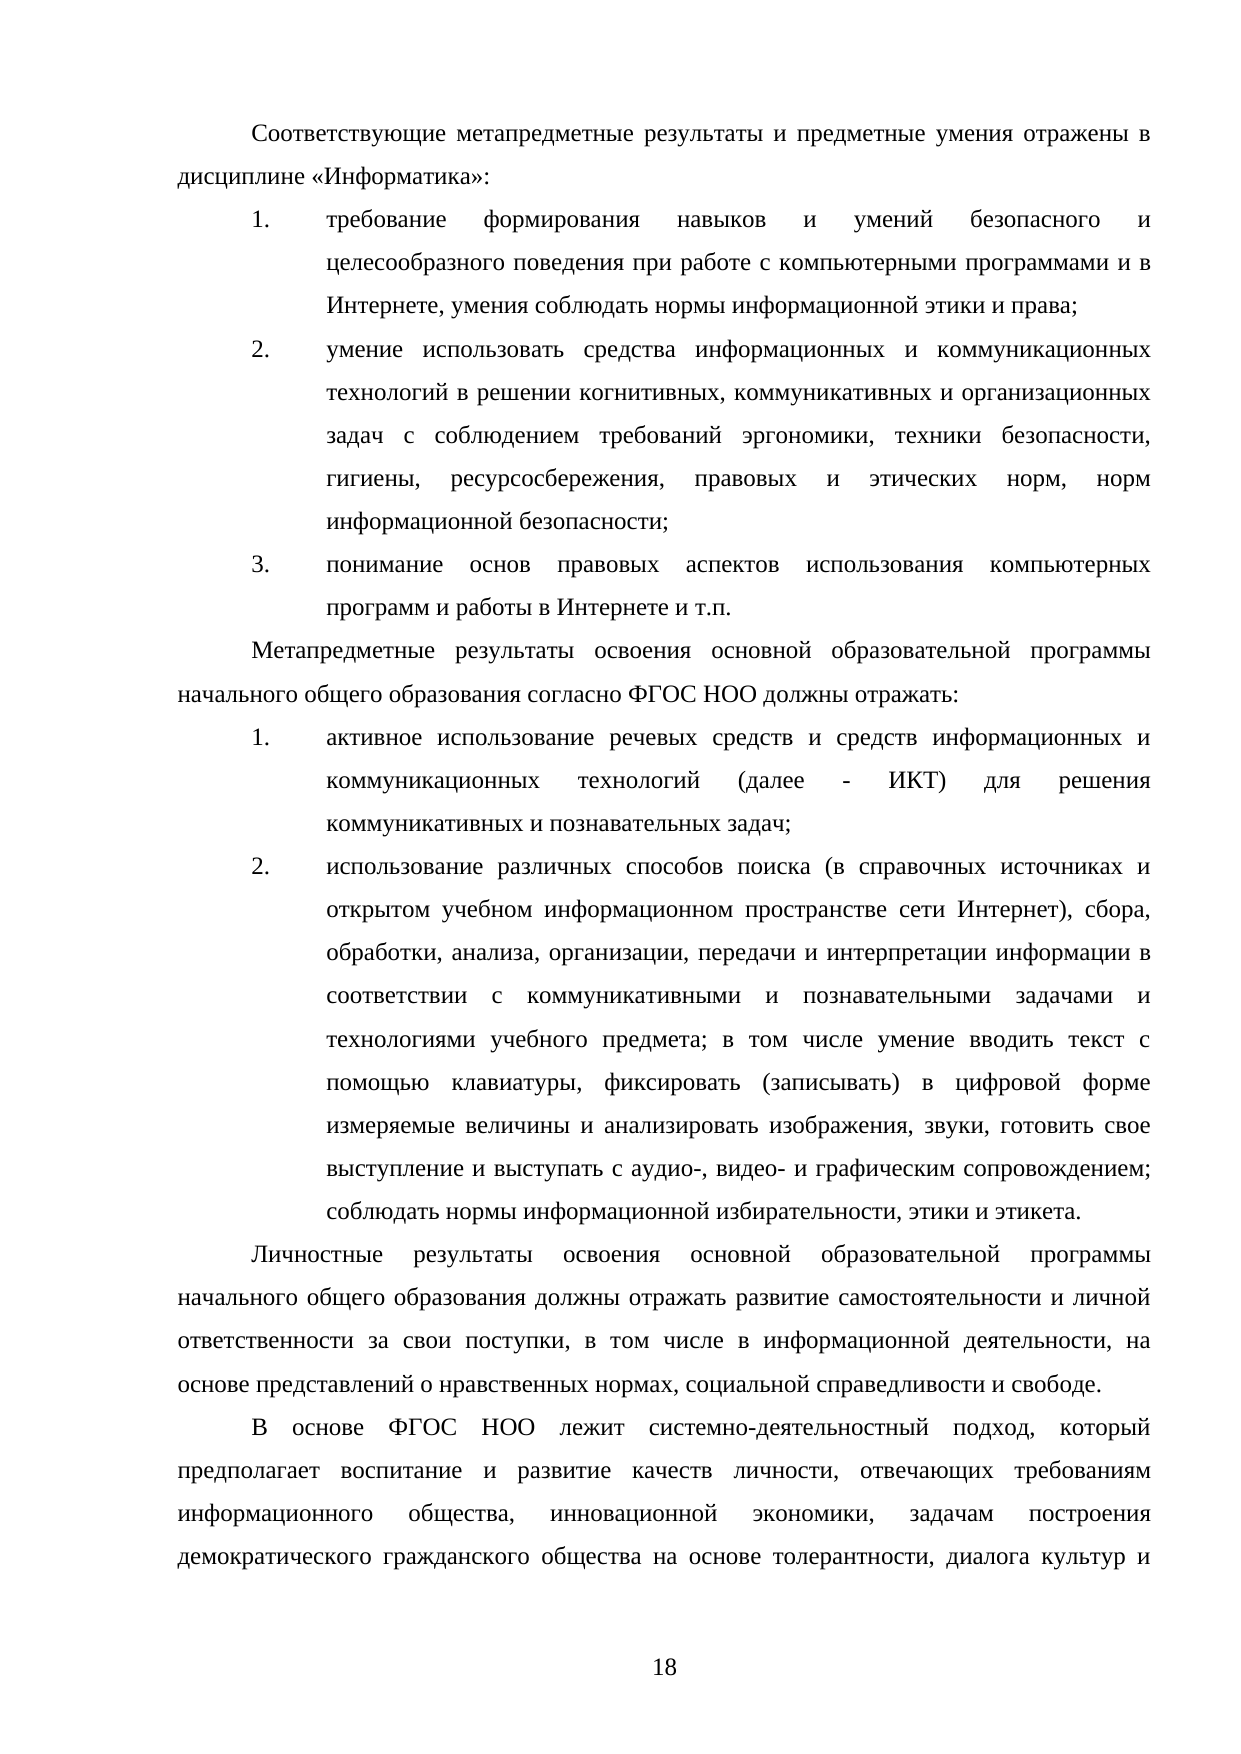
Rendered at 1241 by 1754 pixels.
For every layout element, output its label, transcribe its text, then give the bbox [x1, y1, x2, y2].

text Метапредметные результаты освоения основной образовательной программы начального общего образования согласно ФГОС НОО должны отражать: [177, 636, 1152, 707]
list активное использование речевых средств и средств информационных и коммуникационных технологий (далее - ИКТ) для решения коммуникативных и познавательных задач; [251, 722, 1152, 837]
list использование различных способов поиска (в справочных источниках и открытом учебном информационном пространстве сети Интернет), сбора, обработки, анализа, организации, передачи и интерпретации информации в соответствии с коммуникативными и познавательными задачами и технологиями учебного предмета; в том числе умение вводить текст с помощью клавиатуры, фиксировать (записывать) в цифровой форме измеряемые величины и анализировать изображения, звуки, готовить свое выступление и выступать с аудио-, видео- и графическим сопровождением; соблюдать нормы информационной избирательности, этики и этикета. [251, 851, 1152, 1225]
list требование формирования навыков и умений безопасного и целесообразного поведения при работе с компьютерными программами и в Интернете, умения соблюдать нормы информационной этики и права; [251, 204, 1152, 319]
list понимание основ правовых аспектов использования компьютерных программ и работы в Интернете и т.п. [251, 549, 1152, 621]
text Соответствующие метапредметные результаты и предметные умения отражены в дисциплине «Информатика»: [177, 118, 1152, 190]
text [177, 1412, 1152, 1570]
list умение использовать средства информационных и коммуникационных технологий в решении когнитивных, коммуникативных и организационных задач с соблюдением требований эргономики, техники безопасности, гигиены, ресурсосбережения, правовых и этических норм, норм информационной безопасности; [251, 334, 1152, 535]
text Личностные результаты освоения основной образовательной программы начального общего образования должны отражать развитие самостоятельности и личной ответственности за свои поступки, в том числе в информационной деятельности, на основе представлений о нравственных нормах, социальной справедливости и свободе. [177, 1239, 1152, 1397]
